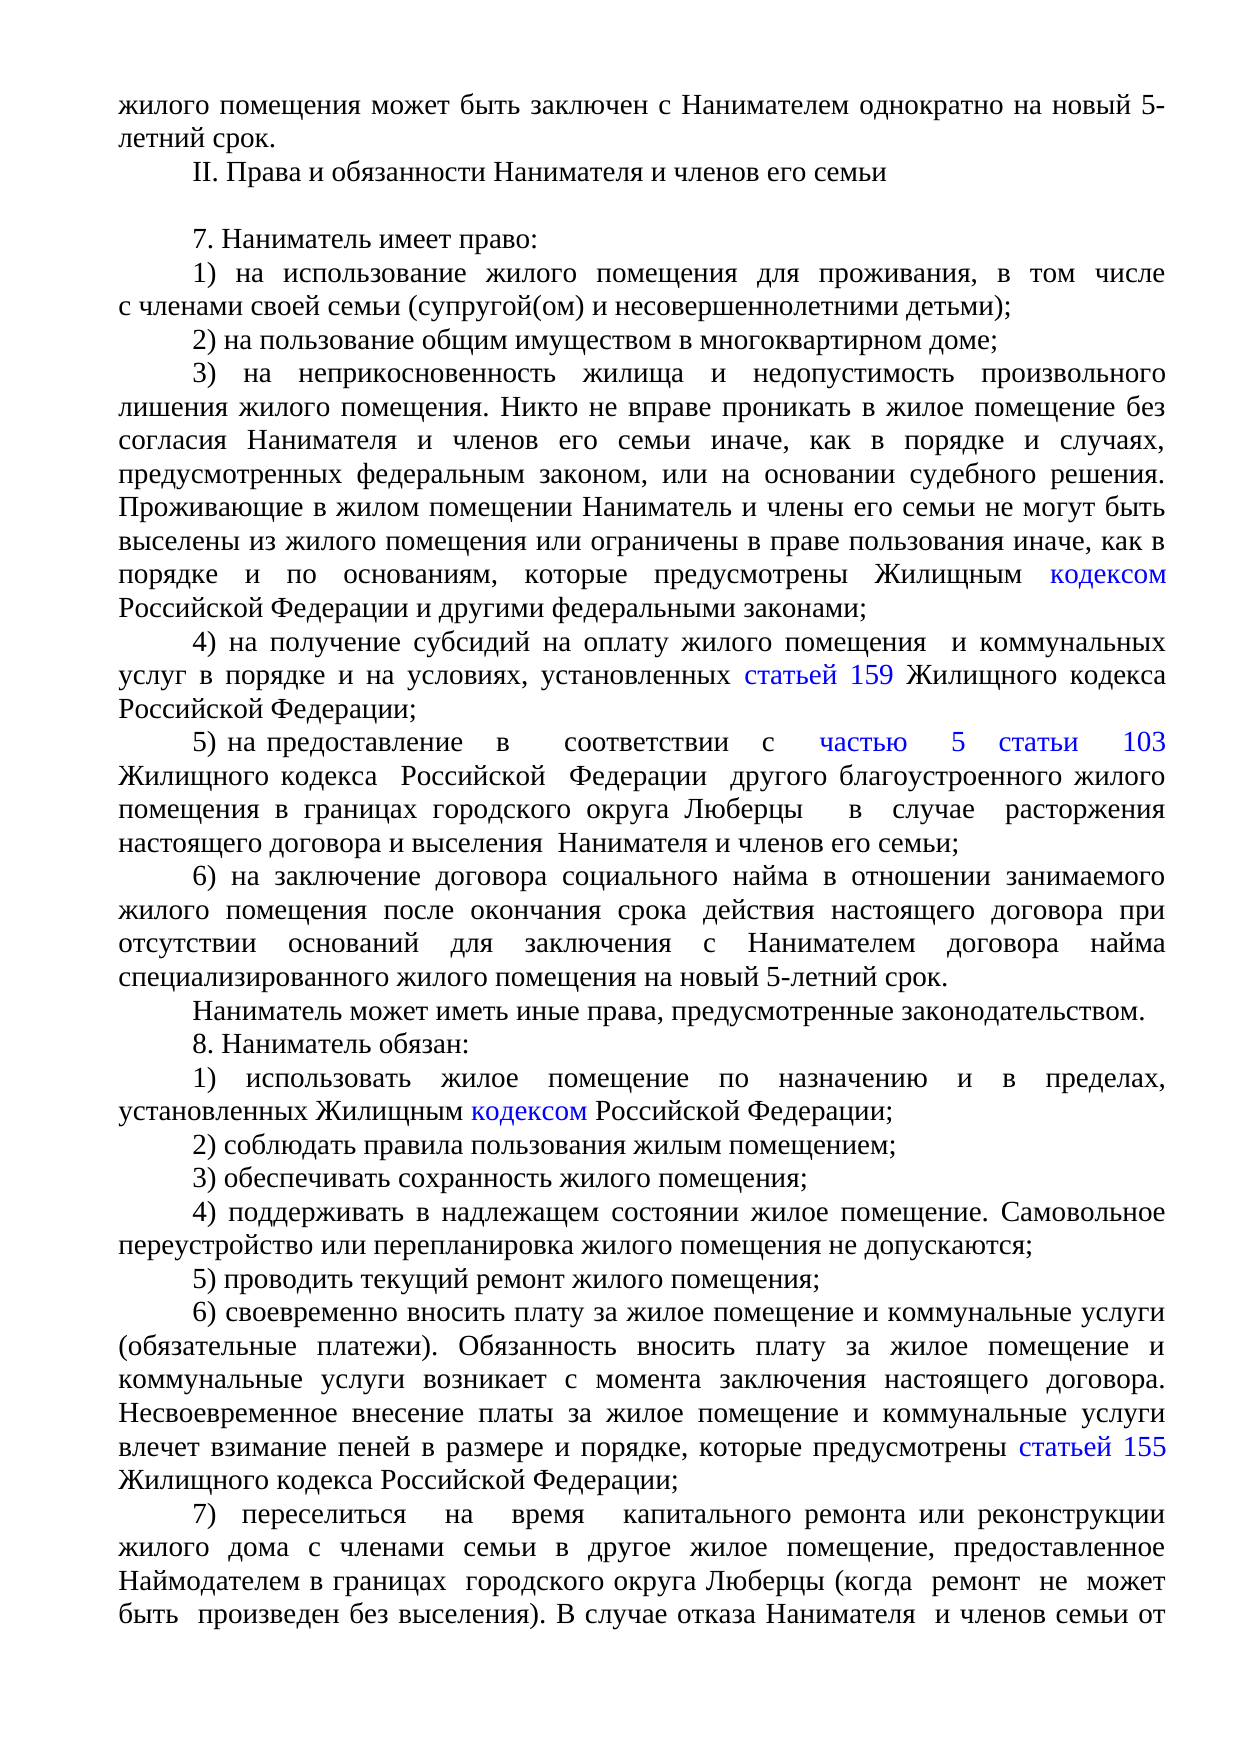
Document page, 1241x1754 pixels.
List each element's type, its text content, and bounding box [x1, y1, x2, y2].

text 5) на предоставление в соответствии с частью 5 статьи 103 Жилищного кодекса Российской Федерации другого благоустроенного жилого помещения в границах городского округа Люберцы в случае расторжения настоящего договора и выселения Нанимателя и членов его семьи; [118, 724, 1167, 858]
text 2) соблюдать правила пользования жилым помещением; [118, 1127, 1167, 1160]
text 5) проводить текущий ремонт жилого помещения; [118, 1261, 1167, 1294]
text 1) использовать жилое помещение по назначению и в пределах, установленных Жилищным кодексом Российской Федерации; [118, 1060, 1167, 1127]
text 6) на заключение договора социального найма в отношении занимаемого жилого помещения после окончания срока действия настоящего договора при отсутствии оснований для заключения с Нанимателем договора найма специализированного жилого помещения на новый 5-летний срок. [118, 858, 1167, 993]
text 3) на неприкосновенность жилища и недопустимость произвольного лишения жилого помещения. Никто не вправе проникать в жилое помещение без согласия Нанимателя и членов его семьи иначе, как в порядке и случаях, предусмотренных федеральным законом, или на основании судебного решения. Проживающие в жилом помещении Наниматель и члены его семьи не могут быть выселены из жилого помещения или ограничены в праве пользования иначе, как в порядке и по основаниям, которые предусмотрены Жилищным кодексом Российской Федерации и другими федеральными законами; [118, 355, 1167, 624]
text 2) на пользование общим имуществом в многоквартирном доме; [118, 322, 1167, 355]
text 3) обеспечивать сохранность жилого помещения; [118, 1160, 1167, 1194]
text 8. Наниматель обязан: [118, 1026, 1167, 1060]
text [118, 1496, 1167, 1630]
text 7. Наниматель имеет право: [118, 221, 1167, 255]
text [118, 87, 1167, 154]
text II. Права и обязанности Нанимателя и членов его семьи [118, 154, 1167, 188]
text Наниматель может иметь иные права, предусмотренные законодательством. [118, 993, 1167, 1026]
text 1) на использование жилого помещения для проживания, в том числе с членами своей семьи (супругой(ом) и несовершеннолетними детьми); [118, 255, 1167, 322]
text 4) на получение субсидий на оплату жилого помещения и коммунальных услуг в порядке и на условиях, установленных статьей 159 Жилищного кодекса Российской Федерации; [118, 624, 1167, 724]
text 4) поддерживать в надлежащем состоянии жилое помещение. Самовольное переустройство или перепланировка жилого помещения не допускаются; [118, 1194, 1167, 1261]
text 6) своевременно вносить плату за жилое помещение и коммунальные услуги (обязательные платежи). Обязанность вносить плату за жилое помещение и коммунальные услуги возникает с момента заключения настоящего договора. Несвоевременное внесение платы за жилое помещение и коммунальные услуги влечет взимание пеней в размере и порядке, которые предусмотрены статьей 155 Жилищного кодекса Российской Федерации; [118, 1294, 1167, 1496]
